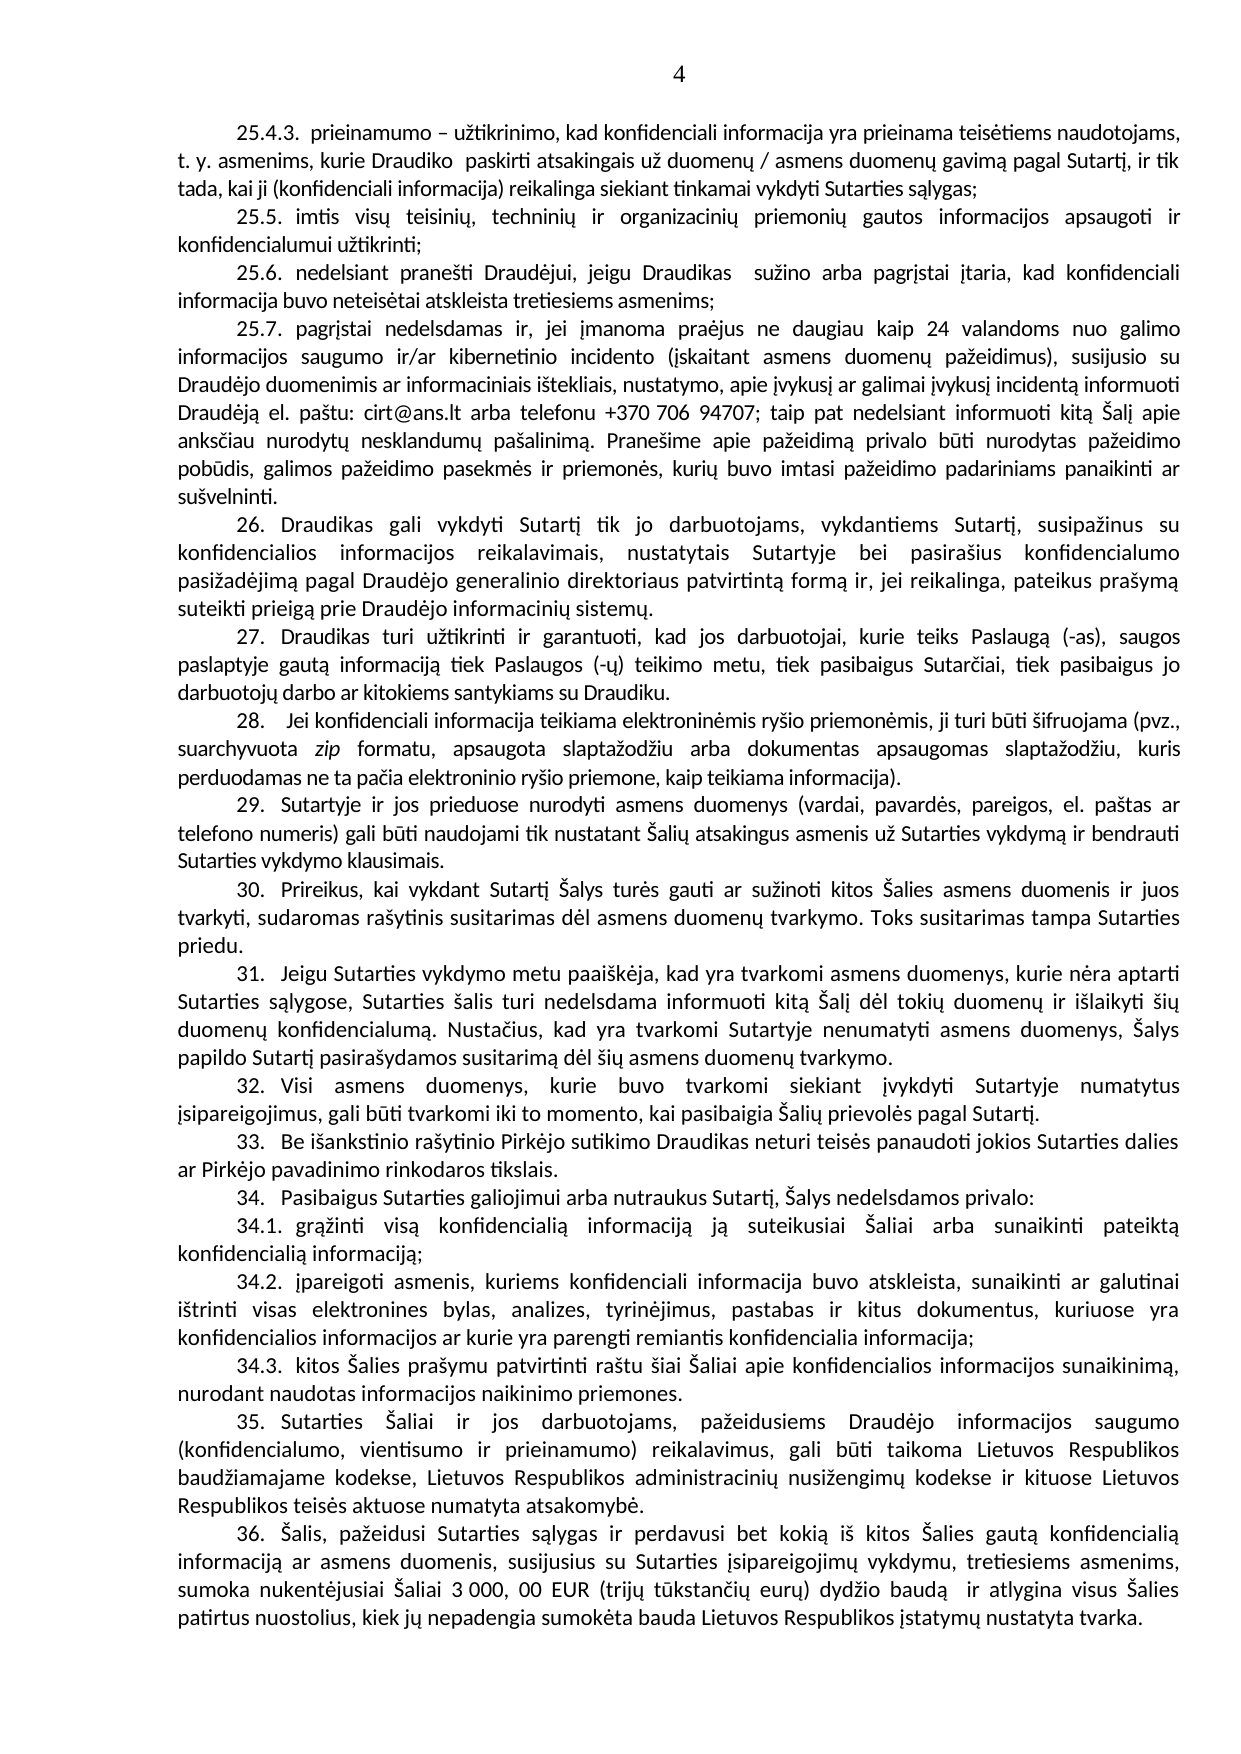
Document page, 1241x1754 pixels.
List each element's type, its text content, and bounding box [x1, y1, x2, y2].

list pagrįstai nedelsdamas ir, jei įmanoma praėjus ne daugiau kaip 24 valandoms nuo galimo informacijos saugumo ir/ar kibernetinio incidento (įskaitant asmens duomenų pažeidimus), susijusio su Draudėjo duomenimis ar informaciniais ištekliais, nustatymo, apie įvykusį ar galimai įvykusį incidentą informuoti Draudėją el. paštu: cirt@ans.lt arba telefonu +370 706 94707; taip pat nedelsiant informuoti kitą Šalį apie anksčiau nurodytų nesklandumų pašalinimą. Pranešime apie pažeidimą privalo būti nurodytas pažeidimo pobūdis, galimos pažeidimo pasekmės ir priemonės, kurių buvo imtasi pažeidimo padariniams panaikinti ar sušvelninti. [177, 314, 1181, 510]
list Šalis, pažeidusi Sutarties sąlygas ir perdavusi bet kokią iš kitos Šalies gautą konfidencialią informaciją ar asmens duomenis, susijusius su Sutarties įsipareigojimų vykdymu, tretiesiems asmenims, sumoka nukentėjusiai Šaliai 3 000, 00 EUR (trijų tūkstančių eurų) dydžio baudą ir atlygina visus Šalies patirtus nuostolius, kiek jų nepadengia sumokėta bauda Lietuvos Respublikos įstatymų nustatyta tvarka. [177, 1519, 1181, 1631]
list Draudikas turi užtikrinti ir garantuoti, kad jos darbuotojai, kurie teiks Paslaugą (-as), saugos paslaptyje gautą informaciją tiek Paslaugos (-ų) teikimo metu, tiek pasibaigus Sutarčiai, tiek pasibaigus jo darbuotojų darbo ar kitokiems santykiams su Draudiku. [177, 622, 1181, 707]
list prieinamumo – užtikrinimo, kad konfidenciali informacija yra prieinama teisėtiems naudotojams, t. y. asmenims, kurie Draudiko paskirti atsakingais už duomenų / asmens duomenų gavimą pagal Sutartį, ir tik tada, kai ji (konfidenciali informacija) reikalinga siekiant tinkamai vykdyti Sutarties sąlygas; [177, 118, 1181, 202]
list imtis visų teisinių, techninių ir organizacinių priemonių gautos informacijos apsaugoti ir konfidencialumui užtikrinti; [177, 202, 1181, 258]
list nedelsiant pranešti Draudėjui, jeigu Draudikas sužino arba pagrįstai įtaria, kad konfidenciali informacija buvo neteisėtai atskleista tretiesiems asmenims; [177, 258, 1181, 314]
list Jeigu Sutarties vykdymo metu paaiškėja, kad yra tvarkomi asmens duomenys, kurie nėra aptarti Sutarties sąlygose, Sutarties šalis turi nedelsdama informuoti kitą Šalį dėl tokių duomenų ir išlaikyti šių duomenų konfidencialumą. Nustačius, kad yra tvarkomi Sutartyje nenumatyti asmens duomenys, Šalys papildo Sutartį pasirašydamos susitarimą dėl šių asmens duomenų tvarkymo. [177, 959, 1181, 1071]
list įpareigoti asmenis, kuriems konfidenciali informacija buvo atskleista, sunaikinti ar galutinai ištrinti visas elektronines bylas, analizes, tyrinėjimus, pastabas ir kitus dokumentus, kuriuose yra konfidencialios informacijos ar kurie yra parengti remiantis konfidencialia informacija; [177, 1267, 1181, 1351]
list Pasibaigus Sutarties galiojimui arba nutraukus Sutartį, Šalys nedelsdamos privalo: [177, 1183, 1181, 1211]
list Jei konfidenciali informacija teikiama elektroninėmis ryšio priemonėmis, ji turi būti šifruojama (pvz., suarchyvuota zip formatu, apsaugota slaptažodžiu arba dokumentas apsaugomas slaptažodžiu, kuris perduodamas ne ta pačia elektroninio ryšio priemone, kaip teikiama informacija). [177, 707, 1181, 791]
list Sutartyje ir jos prieduose nurodyti asmens duomenys (vardai, pavardės, pareigos, el. paštas ar telefono numeris) gali būti naudojami tik nustatant Šalių atsakingus asmenis už Sutarties vykdymą ir bendrauti Sutarties vykdymo klausimais. [177, 791, 1181, 875]
list Draudikas gali vykdyti Sutartį tik jo darbuotojams, vykdantiems Sutartį, susipažinus su konfidencialios informacijos reikalavimais, nustatytais Sutartyje bei pasirašius konfidencialumo pasižadėjimą pagal Draudėjo generalinio direktoriaus patvirtintą formą ir, jei reikalinga, pateikus prašymą suteikti prieigą prie Draudėjo informacinių sistemų. [177, 510, 1181, 622]
list Prireikus, kai vykdant Sutartį Šalys turės gauti ar sužinoti kitos Šalies asmens duomenis ir juos tvarkyti, sudaromas rašytinis susitarimas dėl asmens duomenų tvarkymo. Toks susitarimas tampa Sutarties priedu. [177, 875, 1181, 959]
list Visi asmens duomenys, kurie buvo tvarkomi siekiant įvykdyti Sutartyje numatytus įsipareigojimus, gali būti tvarkomi iki to momento, kai pasibaigia Šalių prievolės pagal Sutartį. [177, 1071, 1181, 1127]
list grąžinti visą konfidencialią informaciją ją suteikusiai Šaliai arba sunaikinti pateiktą konfidencialią informaciją; [177, 1211, 1181, 1267]
list kitos Šalies prašymu patvirtinti raštu šiai Šaliai apie konfidencialios informacijos sunaikinimą, nurodant naudotas informacijos naikinimo priemones. [177, 1351, 1181, 1407]
list Sutarties Šaliai ir jos darbuotojams, pažeidusiems Draudėjo informacijos saugumo (konfidencialumo, vientisumo ir prieinamumo) reikalavimus, gali būti taikoma Lietuvos Respublikos baudžiamajame kodekse, Lietuvos Respublikos administracinių nusižengimų kodekse ir kituose Lietuvos Respublikos teisės aktuose numatyta atsakomybė. [177, 1407, 1181, 1519]
list Be išankstinio rašytinio Pirkėjo sutikimo Draudikas neturi teisės panaudoti jokios Sutarties dalies ar Pirkėjo pavadinimo rinkodaros tikslais. [177, 1127, 1181, 1183]
